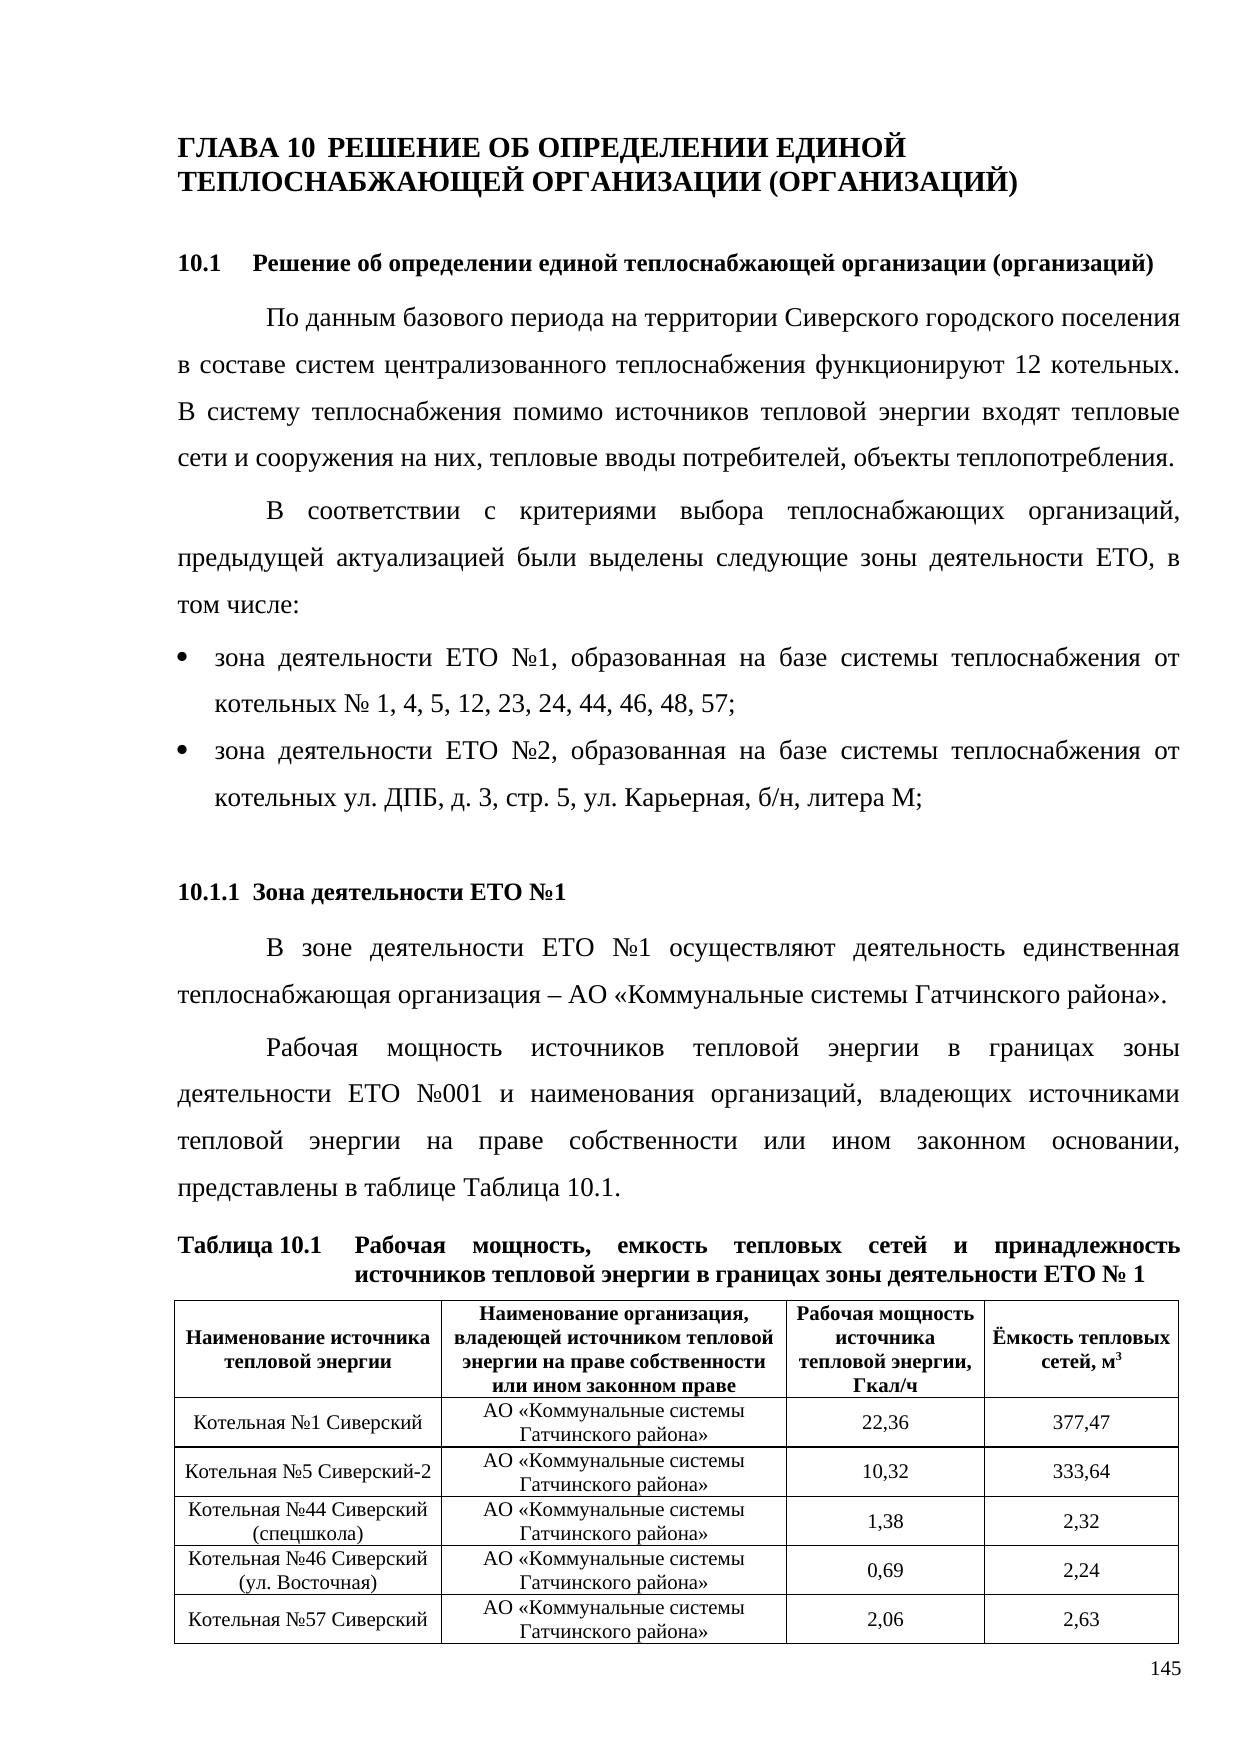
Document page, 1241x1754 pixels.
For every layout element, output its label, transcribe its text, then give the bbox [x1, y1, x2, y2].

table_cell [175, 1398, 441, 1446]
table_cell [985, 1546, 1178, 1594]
subtitle Решение об определении единой теплоснабжающей организации (организаций) [177, 131, 1181, 198]
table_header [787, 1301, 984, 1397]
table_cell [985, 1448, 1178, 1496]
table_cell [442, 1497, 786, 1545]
list зона деятельности ЕТО №2, образованная на базе системы теплоснабжения от котельных ул. ДПБ, д. 3, стр. 5, ул. Карьерная, б/н, литера М; [177, 734, 1181, 812]
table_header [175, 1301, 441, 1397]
list зона деятельности ЕТО №1, образованная на базе системы теплоснабжения от котельных № 1, 4, 5, 12, 23, 24, 44, 46, 48, 57; [177, 641, 1181, 718]
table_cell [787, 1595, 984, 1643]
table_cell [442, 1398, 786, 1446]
text По данным базового периода на территории Сиверского городского поселения в составе систем централизованного теплоснабжения функционируют 12 котельных. В систему теплоснабжения помимо источников тепловой энергии входят тепловые сети и сооружения на них, тепловые вводы потребителей, объекты теплопотребления. [177, 301, 1181, 473]
text Рабочая мощность источников тепловой энергии в границах зоны деятельности ЕТО №001 и наименования организаций, владеющих источниками тепловой энергии на праве собственности или ином законном основании, представлены в таблице 10.1. [177, 1031, 1181, 1202]
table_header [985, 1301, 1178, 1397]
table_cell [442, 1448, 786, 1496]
text Рабочая мощность, емкость тепловых сетей и принадлежность источников тепловой энергии в границах зоны деятельности ЕТО № 1 [177, 1230, 1181, 1287]
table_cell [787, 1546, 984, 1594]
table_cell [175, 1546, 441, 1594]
subtitle Зона деятельности ЕТО №1 [177, 877, 1181, 906]
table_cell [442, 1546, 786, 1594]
text В зоне деятельности ЕТО №1 осуществляют деятельность единственная теплоснабжающая организация – АО «Коммунальные системы Гатчинского района». [177, 931, 1181, 1009]
text В соответствии с критериями выбора теплоснабжающих организаций, предыдущей актуализацией были выделены следующие зоны деятельности ЕТО, в том числе: [177, 494, 1181, 619]
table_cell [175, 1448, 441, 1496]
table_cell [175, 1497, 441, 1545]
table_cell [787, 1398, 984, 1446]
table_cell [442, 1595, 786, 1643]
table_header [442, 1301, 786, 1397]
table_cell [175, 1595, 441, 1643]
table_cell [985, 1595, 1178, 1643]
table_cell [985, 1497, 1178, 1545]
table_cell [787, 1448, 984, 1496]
subtitle Решение об определении единой теплоснабжающей организации (организаций) [177, 248, 1181, 276]
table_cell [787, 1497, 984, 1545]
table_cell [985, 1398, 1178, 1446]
